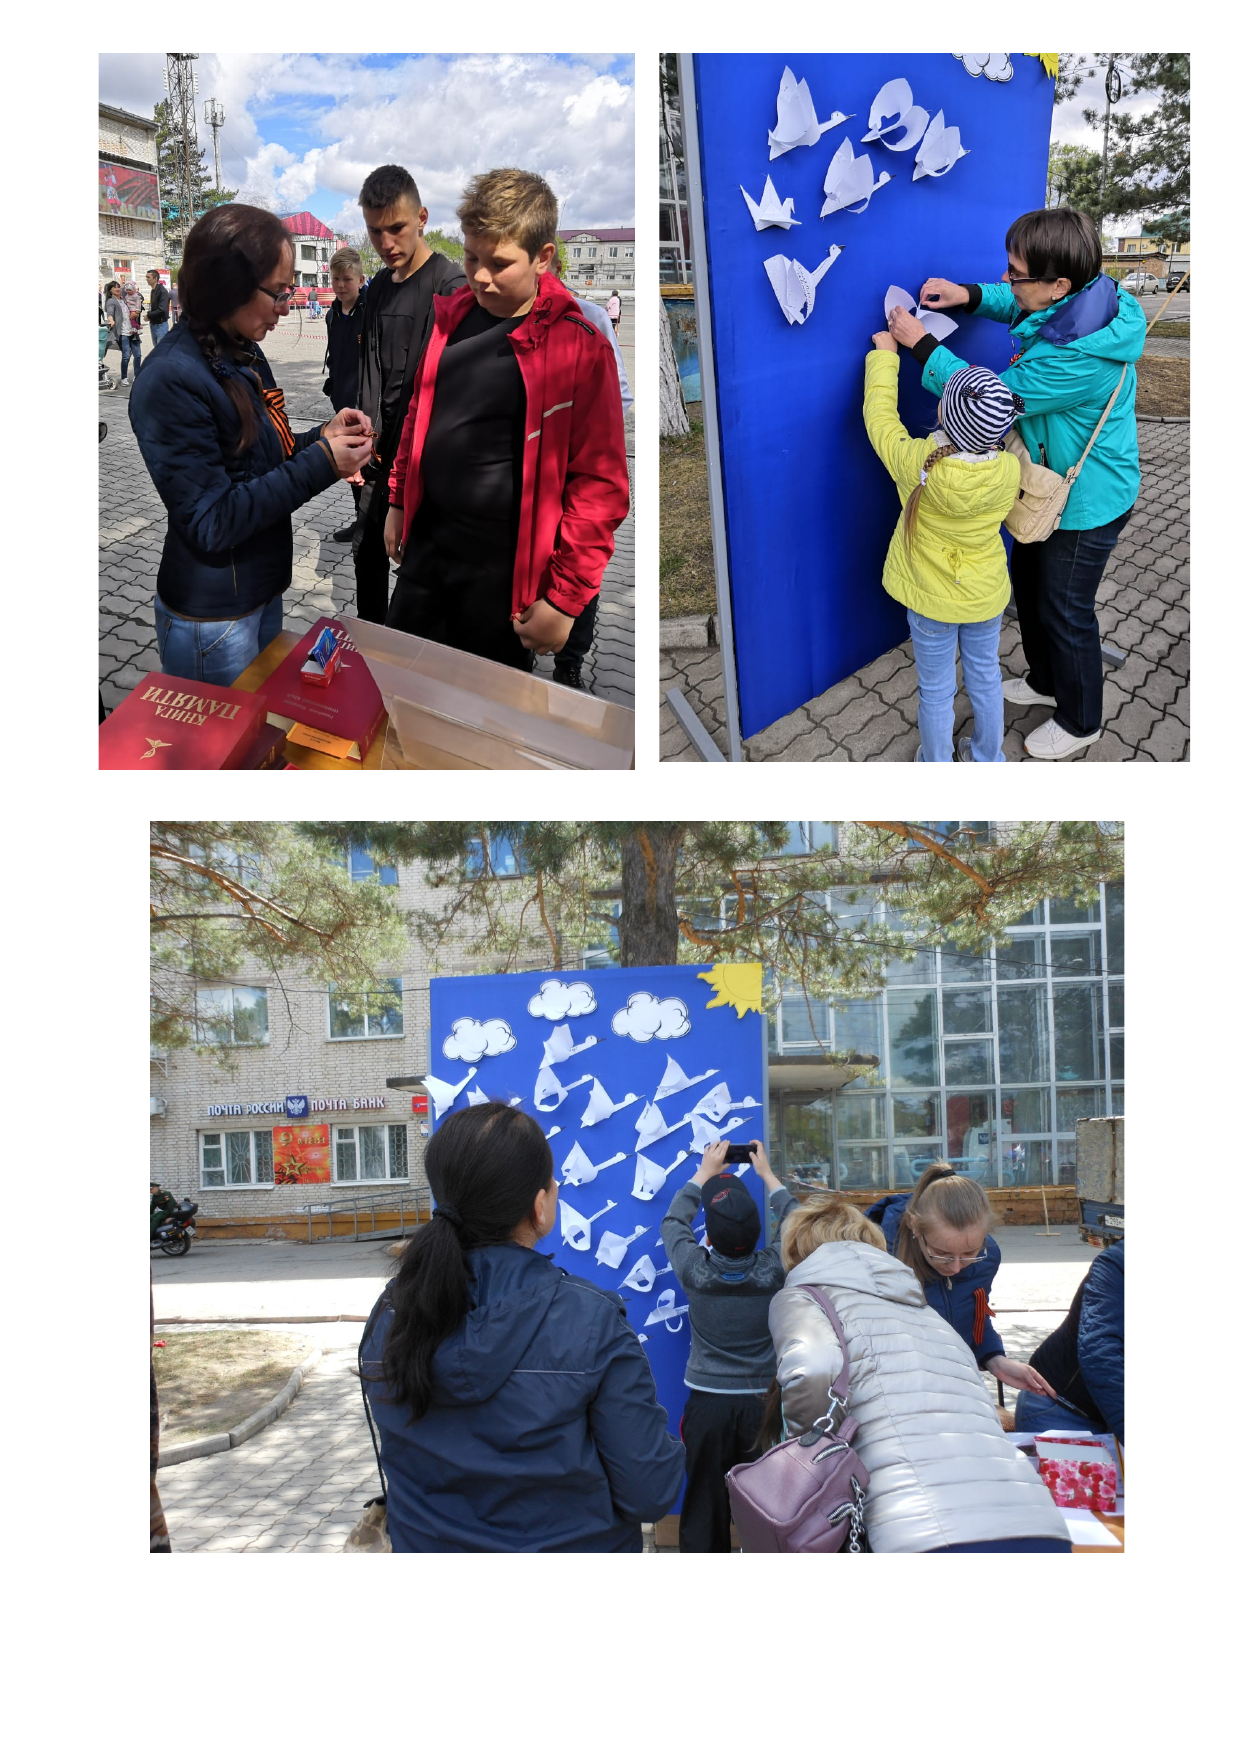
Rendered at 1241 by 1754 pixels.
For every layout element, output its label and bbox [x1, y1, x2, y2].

picture [150, 821, 1125, 1553]
picture [659, 53, 1191, 762]
picture [98, 53, 635, 770]
